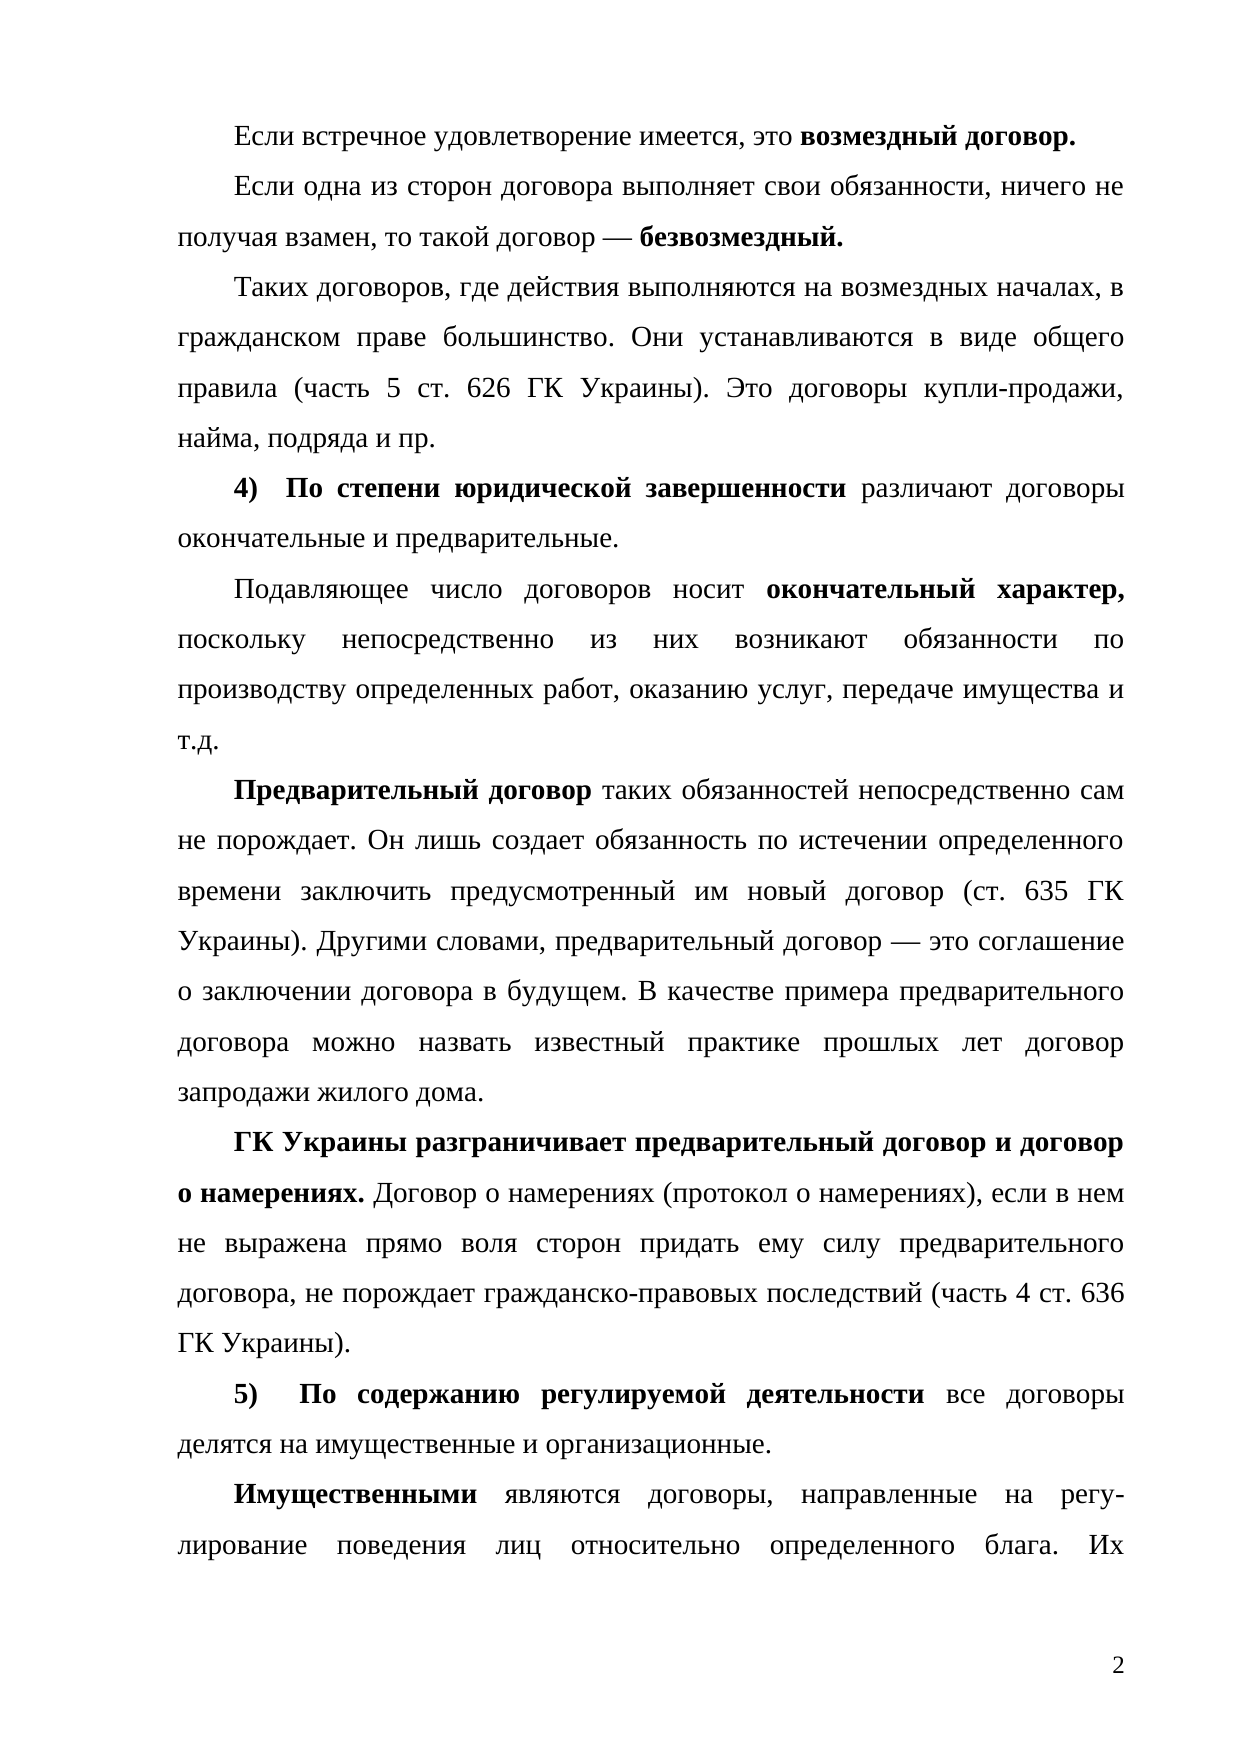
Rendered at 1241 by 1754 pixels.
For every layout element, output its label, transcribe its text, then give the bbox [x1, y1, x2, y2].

text ГК Украины разграничивает предварительный договор и договор о намерениях. Договор о намерениях (протокол о намерениях), если в нем не выражена прямо воля сторон придать ему силу предварительного договора, не порождает гражданско-правовых последствий (часть 4 ст. 636 ГК Украины). [177, 1124, 1125, 1359]
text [177, 1477, 1125, 1560]
text Предварительный договор таких обязанностей непосредственно сам не порождает. Он лишь создает обязанность по истечении определенного времени заключить предусмотренный им новый договор (ст. 635 ГК Украины). Другими словами, предварительный договор — это соглашение о заключении договора в будущем. В качестве примера предварительного договора можно назвать известный практике прошлых лет договор запродажи жилого дома. [177, 772, 1125, 1108]
text Если встречное удовлетворение имеется, это возмездный договор. [177, 118, 1125, 152]
text Таких договоров, где действия выполняются на возмездных началах, в гражданском праве большинство. Они устанавливаются в виде общего правила (часть 5 ст. 626 ГК Украины). Это договоры купли-продажи, найма, подряда и пр. [177, 269, 1125, 453]
text Если одна из сторон договора выполняет свои обязанности, ничего не получая взамен, то такой договор — безвозмездный. [177, 168, 1125, 252]
text Подавляющее число договоров носит окончательный характер, поскольку непосредственно из них возникают обязанности по производству определенных работ, оказанию услуг, передаче имущества и т.д. [177, 571, 1125, 755]
text 4) По степени юридической завершенности различают договоры окончательные и предварительные. [177, 470, 1125, 554]
text 5) По содержанию регулируемой деятельности все договоры делятся на имущественные и организационные. [177, 1376, 1125, 1460]
